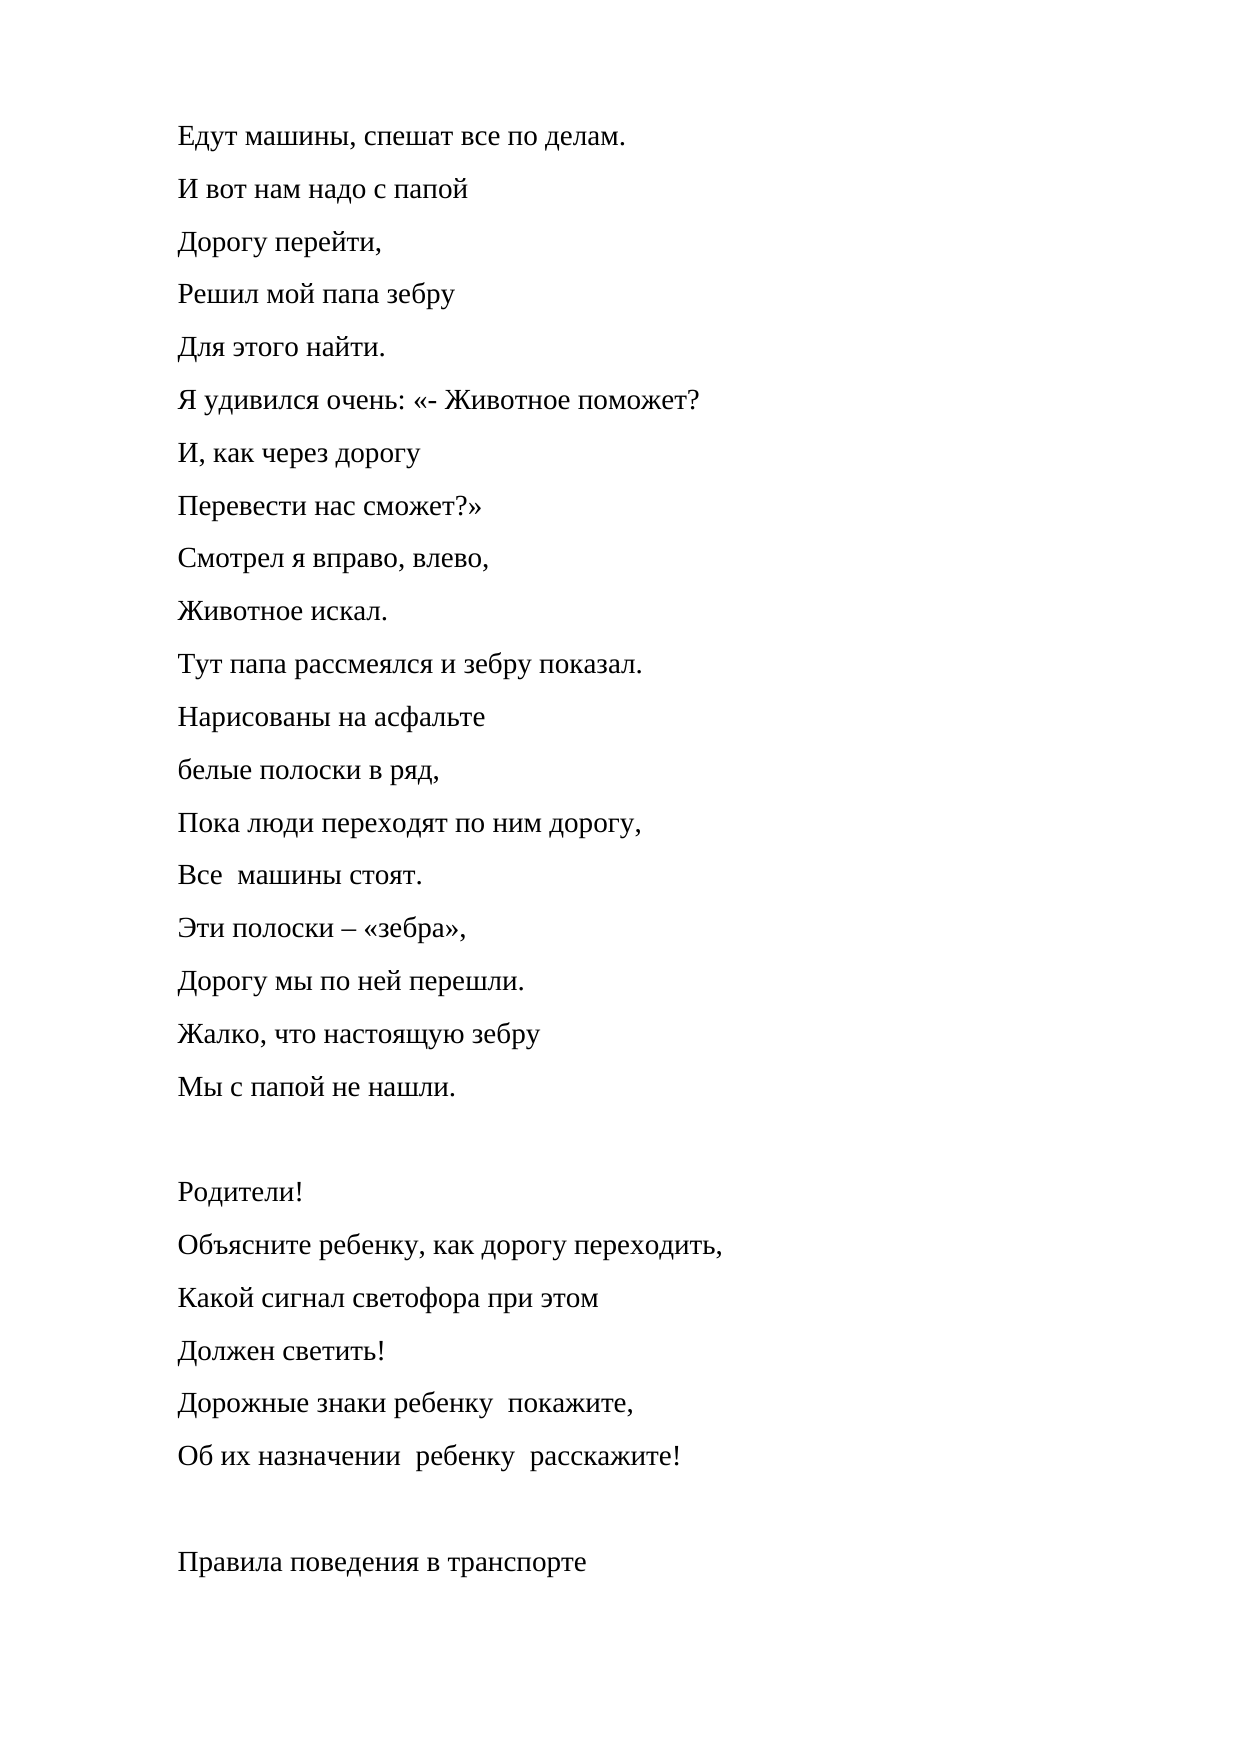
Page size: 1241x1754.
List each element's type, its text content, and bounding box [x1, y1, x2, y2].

text Эти полоски – «зебра», [177, 910, 1152, 944]
text Об их назначении ребенку расскажите! [177, 1438, 1152, 1472]
text Едут машины, спешат все по делам. [177, 118, 1152, 152]
text Родители! [177, 1174, 1152, 1208]
text И вот нам надо с папой [177, 171, 1152, 204]
text Смотрел я вправо, влево, [177, 541, 1152, 574]
text Решил мой папа зебру [177, 277, 1152, 310]
text Пока люди переходят по ним дорогу, [177, 805, 1152, 838]
text Должен светить! [177, 1333, 1152, 1366]
text Объясните ребенку, как дорогу переходить, [177, 1227, 1152, 1261]
text И, как через дорогу [177, 435, 1152, 468]
text Дорогу мы по ней перешли. [177, 963, 1152, 997]
text Правила поведения в транспорте [177, 1544, 1152, 1578]
text Нарисованы на асфальте [177, 699, 1152, 733]
text Для этого найти. [177, 329, 1152, 363]
text Я удивился очень: «- Животное поможет? [177, 382, 1152, 416]
text Тут папа рассмеялся и зебру показал. [177, 646, 1152, 680]
text Мы с папой не нашли. [177, 1069, 1152, 1102]
text Какой сигнал светофора при этом [177, 1280, 1152, 1313]
text Перевести нас сможет?» [177, 488, 1152, 521]
text Жалко, что настоящую зебру [177, 1016, 1152, 1049]
text Дорожные знаки ребенку покажите, [177, 1386, 1152, 1419]
text Дорогу перейти, [177, 224, 1152, 257]
text Животное искал. [177, 593, 1152, 627]
text Все машины стоят. [177, 857, 1152, 891]
text белые полоски в ряд, [177, 752, 1152, 785]
